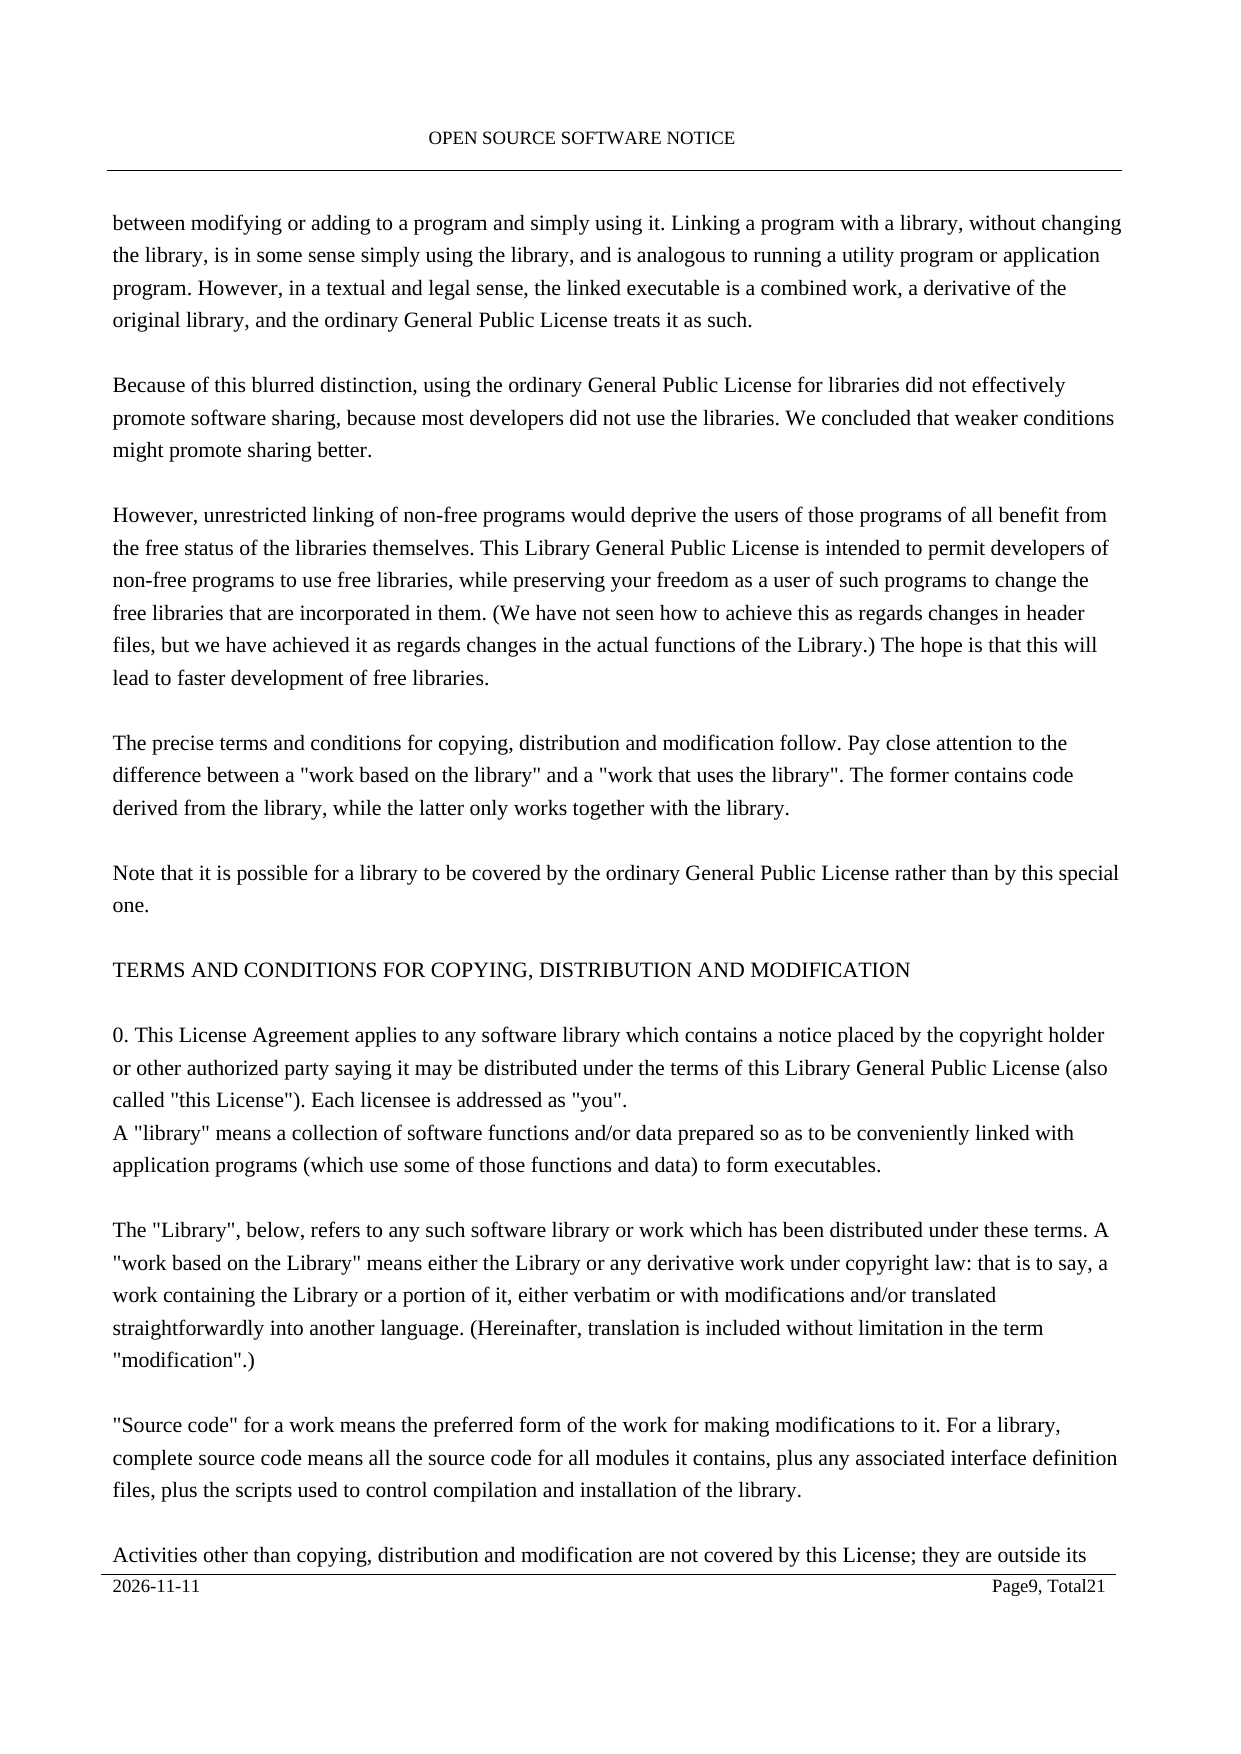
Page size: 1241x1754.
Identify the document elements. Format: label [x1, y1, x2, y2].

text [112, 206, 1128, 1571]
